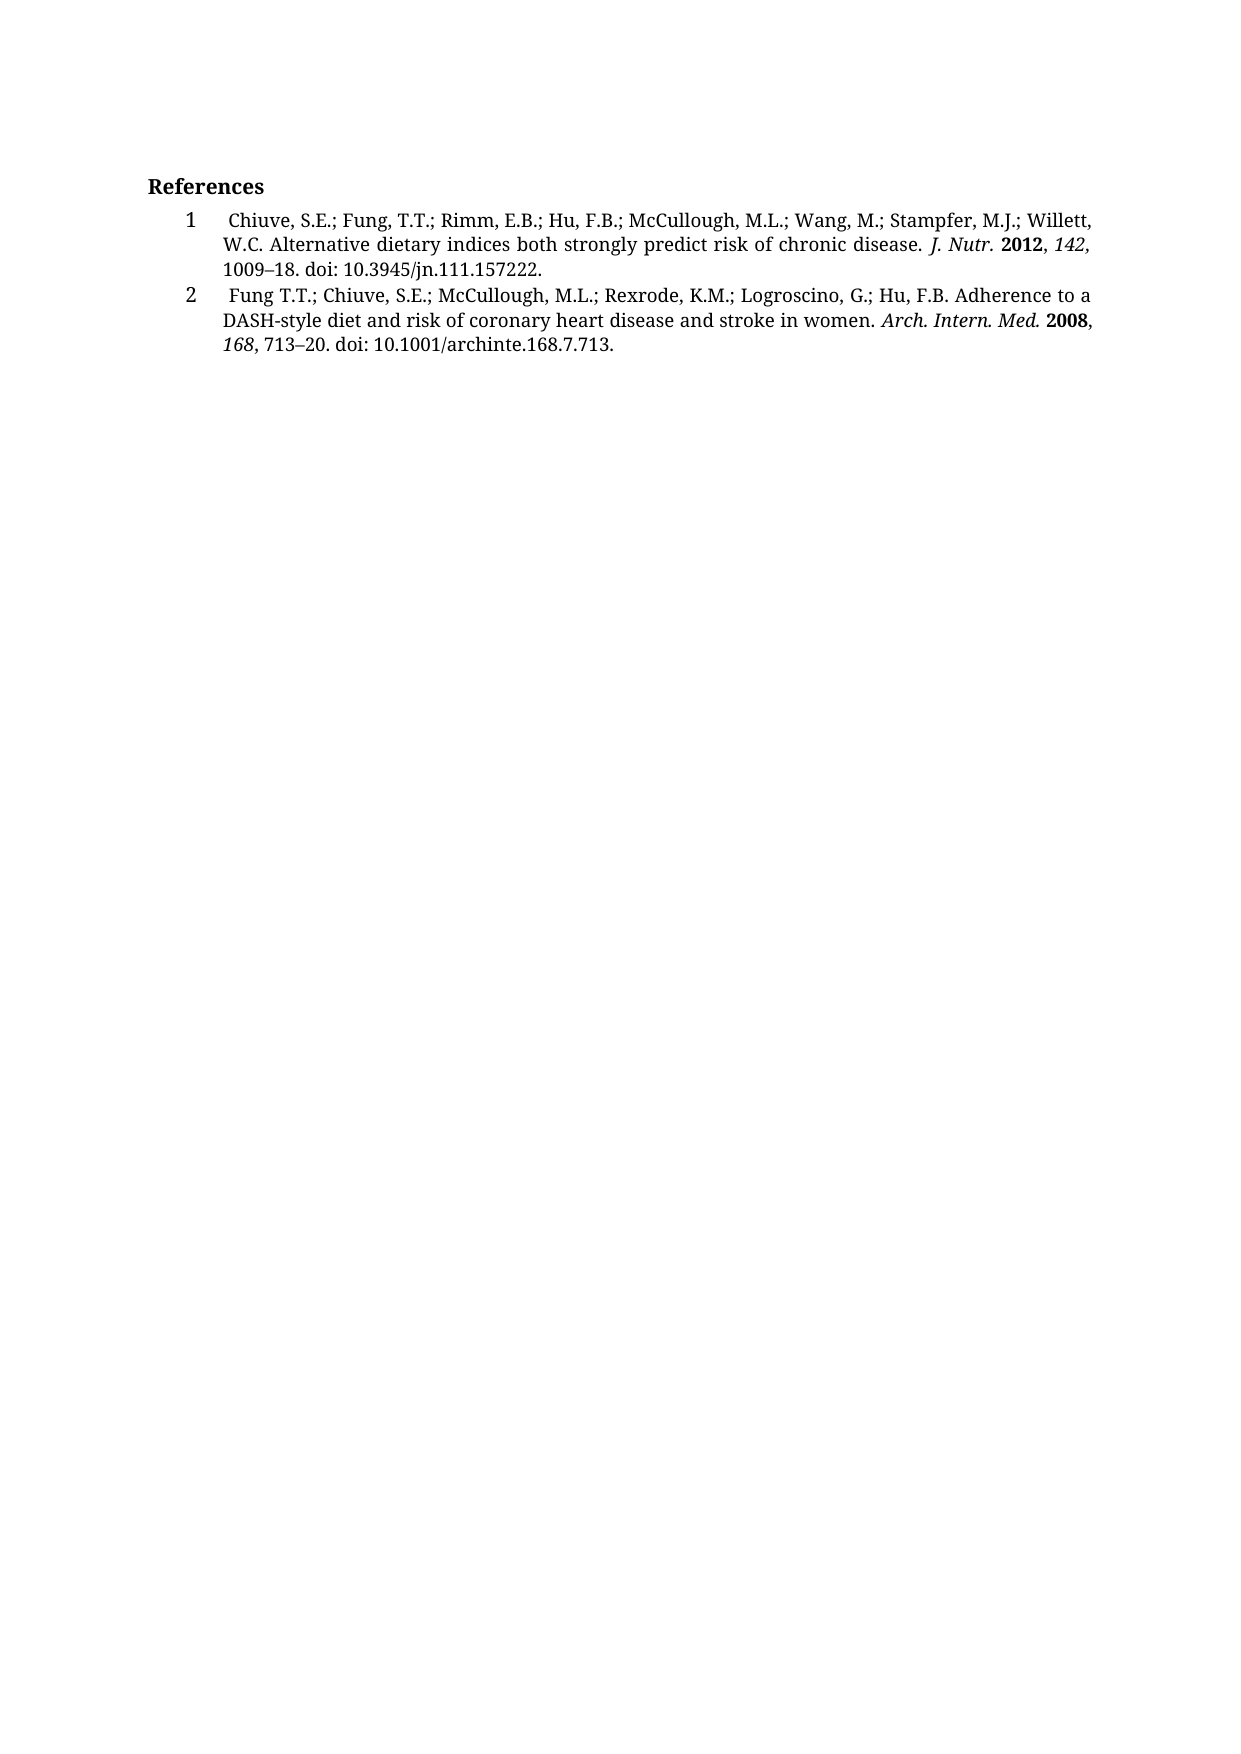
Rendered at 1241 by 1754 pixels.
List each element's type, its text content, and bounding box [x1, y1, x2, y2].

list Chiuve, S.E.; Fung, T.T.; Rimm, E.B.; Hu, F.B.; McCullough, M.L.; Wang, M.; Stampfer, M.J.; Willett, W.C. Alternative dietary indices both strongly predict risk of chronic disease. J. Nutr. 2012, 142, 1009–18. doi: 10.3945/jn.111.157222. [185, 206, 1093, 281]
subtitle References [148, 173, 1093, 199]
list Fung T.T.; Chiuve, S.E.; McCullough, M.L.; Rexrode, K.M.; Logroscino, G.; Hu, F.B. Adherence to a DASH-style diet and risk of coronary heart disease and stroke in women. Arch. Intern. Med. 2008, 168, 713–20. doi: 10.1001/archinte.168.7.713. [185, 281, 1093, 357]
